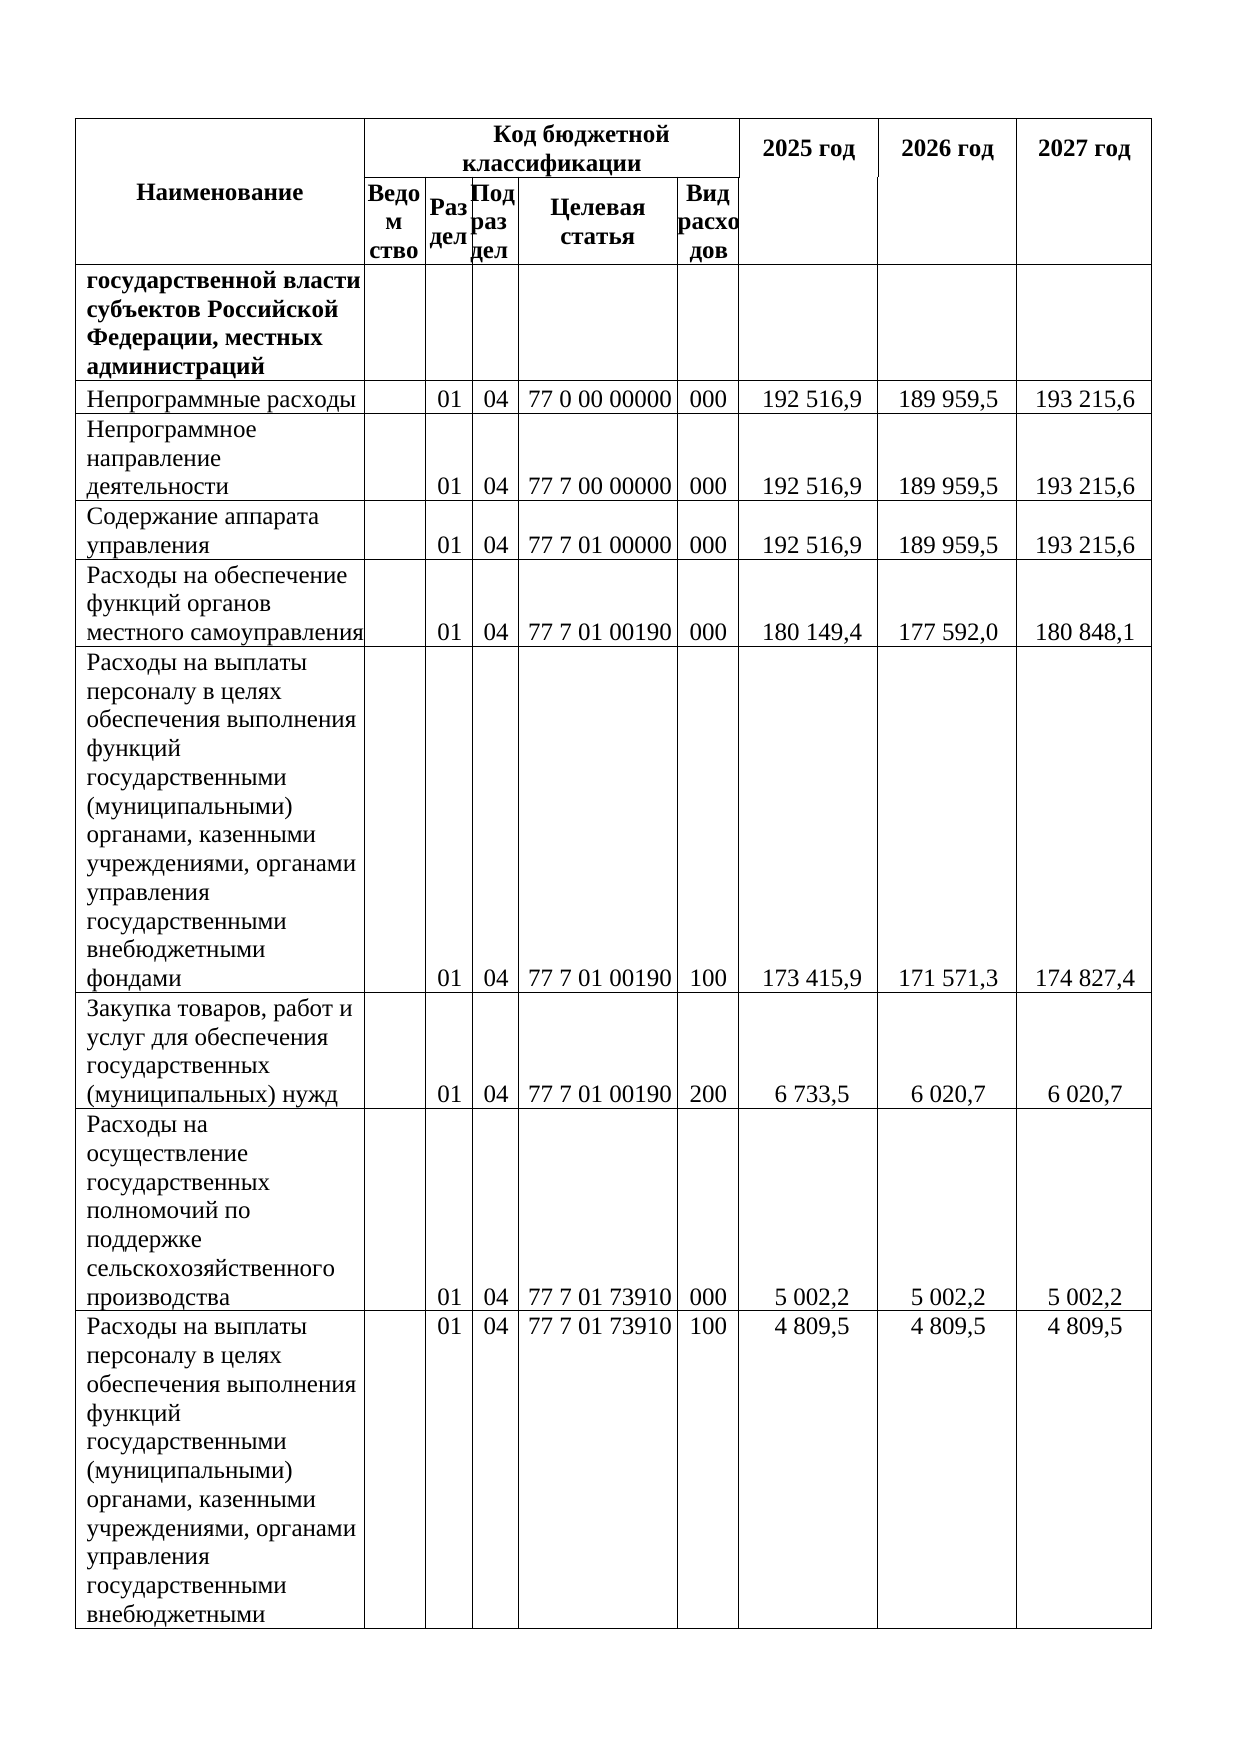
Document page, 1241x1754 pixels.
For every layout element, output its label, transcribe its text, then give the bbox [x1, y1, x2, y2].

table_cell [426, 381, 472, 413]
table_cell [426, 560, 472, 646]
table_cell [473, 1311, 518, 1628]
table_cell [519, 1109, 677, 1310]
table_cell [739, 177, 877, 264]
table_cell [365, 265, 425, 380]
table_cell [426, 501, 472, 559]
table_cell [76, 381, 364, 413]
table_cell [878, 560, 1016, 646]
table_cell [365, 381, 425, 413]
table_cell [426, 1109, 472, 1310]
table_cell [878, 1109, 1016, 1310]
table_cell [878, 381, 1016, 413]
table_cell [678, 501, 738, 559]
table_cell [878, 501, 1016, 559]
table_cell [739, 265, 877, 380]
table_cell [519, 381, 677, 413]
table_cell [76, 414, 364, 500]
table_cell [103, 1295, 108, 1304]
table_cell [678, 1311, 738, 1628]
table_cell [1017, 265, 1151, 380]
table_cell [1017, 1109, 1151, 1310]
table_header Наименование [76, 119, 364, 264]
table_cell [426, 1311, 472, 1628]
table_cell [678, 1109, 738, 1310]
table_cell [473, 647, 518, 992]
table_header 2027 год [1017, 119, 1151, 177]
table_cell Под раз дел [473, 178, 518, 264]
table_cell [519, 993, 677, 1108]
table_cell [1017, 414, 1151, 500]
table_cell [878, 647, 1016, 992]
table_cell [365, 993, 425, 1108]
table_cell Вид расходов [678, 178, 738, 264]
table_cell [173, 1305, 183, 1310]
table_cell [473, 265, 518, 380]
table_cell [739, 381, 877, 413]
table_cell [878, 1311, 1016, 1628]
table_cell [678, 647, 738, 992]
table_cell [878, 177, 1016, 264]
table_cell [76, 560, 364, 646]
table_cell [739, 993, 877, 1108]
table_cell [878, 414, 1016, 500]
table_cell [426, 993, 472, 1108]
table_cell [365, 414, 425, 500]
table_cell Ведом ство [365, 178, 425, 264]
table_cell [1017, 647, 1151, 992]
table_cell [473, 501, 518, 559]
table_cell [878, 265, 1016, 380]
table_header Код бюджетной классификации [365, 119, 739, 177]
table_cell [1017, 177, 1151, 264]
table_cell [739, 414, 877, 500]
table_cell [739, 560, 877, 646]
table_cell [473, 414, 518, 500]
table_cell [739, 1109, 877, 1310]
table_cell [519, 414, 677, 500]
table_header 2025 год [740, 119, 878, 177]
table_header 2026 год [879, 119, 1016, 177]
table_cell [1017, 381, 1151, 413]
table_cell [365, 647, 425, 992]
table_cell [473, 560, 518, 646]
table_cell Целевая статья [519, 178, 677, 264]
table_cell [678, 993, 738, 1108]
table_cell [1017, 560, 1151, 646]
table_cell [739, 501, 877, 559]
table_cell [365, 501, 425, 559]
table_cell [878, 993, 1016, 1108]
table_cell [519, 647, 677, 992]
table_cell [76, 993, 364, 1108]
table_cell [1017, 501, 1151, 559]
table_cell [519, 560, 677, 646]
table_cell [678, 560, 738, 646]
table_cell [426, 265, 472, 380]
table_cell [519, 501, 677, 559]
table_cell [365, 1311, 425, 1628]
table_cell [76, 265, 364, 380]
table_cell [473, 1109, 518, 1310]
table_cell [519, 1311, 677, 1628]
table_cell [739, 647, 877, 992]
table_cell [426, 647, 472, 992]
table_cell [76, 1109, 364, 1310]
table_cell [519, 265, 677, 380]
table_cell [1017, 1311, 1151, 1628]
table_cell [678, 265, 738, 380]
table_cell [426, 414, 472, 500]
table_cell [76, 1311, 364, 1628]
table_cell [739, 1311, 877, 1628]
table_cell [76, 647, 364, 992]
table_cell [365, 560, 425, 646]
table_cell Раз дел [426, 178, 472, 264]
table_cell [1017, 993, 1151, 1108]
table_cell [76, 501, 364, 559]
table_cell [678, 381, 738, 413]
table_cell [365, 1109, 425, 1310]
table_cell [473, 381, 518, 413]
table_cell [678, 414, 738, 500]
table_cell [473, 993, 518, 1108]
